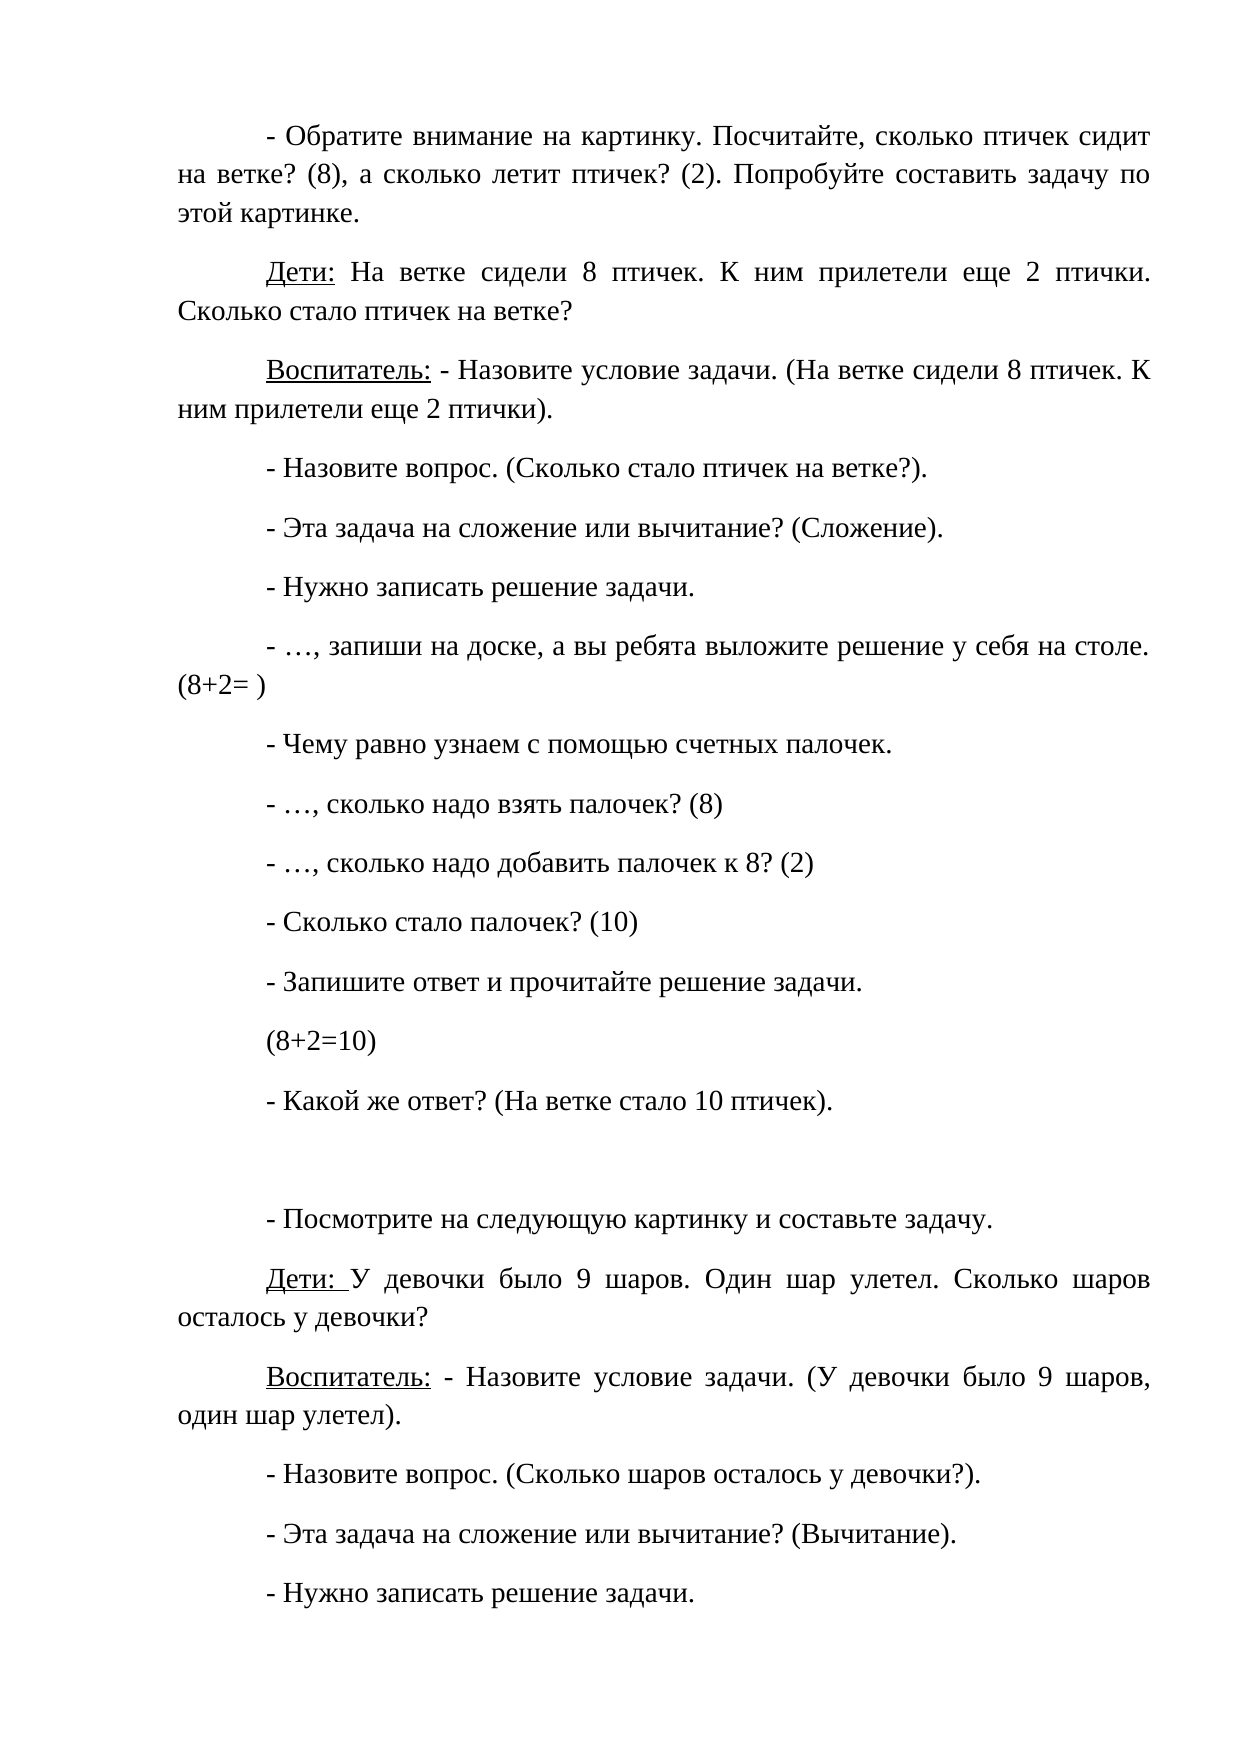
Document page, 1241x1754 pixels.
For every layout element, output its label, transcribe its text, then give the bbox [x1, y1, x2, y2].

text Воспитатель: - Назовите условие задачи. (У девочки было 9 шаров, один шар улетел). [177, 1359, 1152, 1431]
text - …, сколько надо взять палочек? (8) [177, 786, 1152, 819]
text Дети: На ветке сидели 8 птичек. К ним прилетели еще 2 птички. Сколько стало птичек на ветке? [177, 254, 1152, 327]
text - …, сколько надо добавить палочек к 8? (2) [177, 845, 1152, 879]
text - Эта задача на сложение или вычитание? (Сложение). [177, 510, 1152, 543]
text - Обратите внимание на картинку. Посчитайте, сколько птичек сидит на ветке? (8), а сколько летит птичек? (2). Попробуйте составить задачу по этой картинке. [177, 118, 1152, 229]
text - Посмотрите на следующую картинку и составьте задачу. [177, 1201, 1152, 1235]
text (8+2=10) [177, 1023, 1152, 1057]
text - Нужно записать решение задачи. [177, 569, 1152, 603]
text - Сколько стало палочек? (10) [177, 904, 1152, 938]
text - Запишите ответ и прочитайте решение задачи. [177, 964, 1152, 997]
text - Нужно записать решение задачи. [177, 1575, 1152, 1609]
text - Назовите вопрос. (Сколько стало птичек на ветке?). [177, 450, 1152, 484]
text - Назовите вопрос. (Сколько шаров осталось у девочки?). [177, 1457, 1152, 1490]
text - Эта задача на сложение или вычитание? (Вычитание). [177, 1516, 1152, 1549]
text - …, запиши на доске, а вы ребята выложите решение у себя на столе. (8+2= ) [177, 628, 1152, 701]
text Дети: У девочки было 9 шаров. Один шар улетел. Сколько шаров осталось у девочки? [177, 1261, 1152, 1333]
text Воспитатель: - Назовите условие задачи. (На ветке сидели 8 птичек. К ним прилетели еще 2 птички). [177, 352, 1152, 424]
text - Чему равно узнаем с помощью счетных палочек. [177, 726, 1152, 760]
text - Какой же ответ? (На ветке стало 10 птичек). [177, 1083, 1152, 1116]
